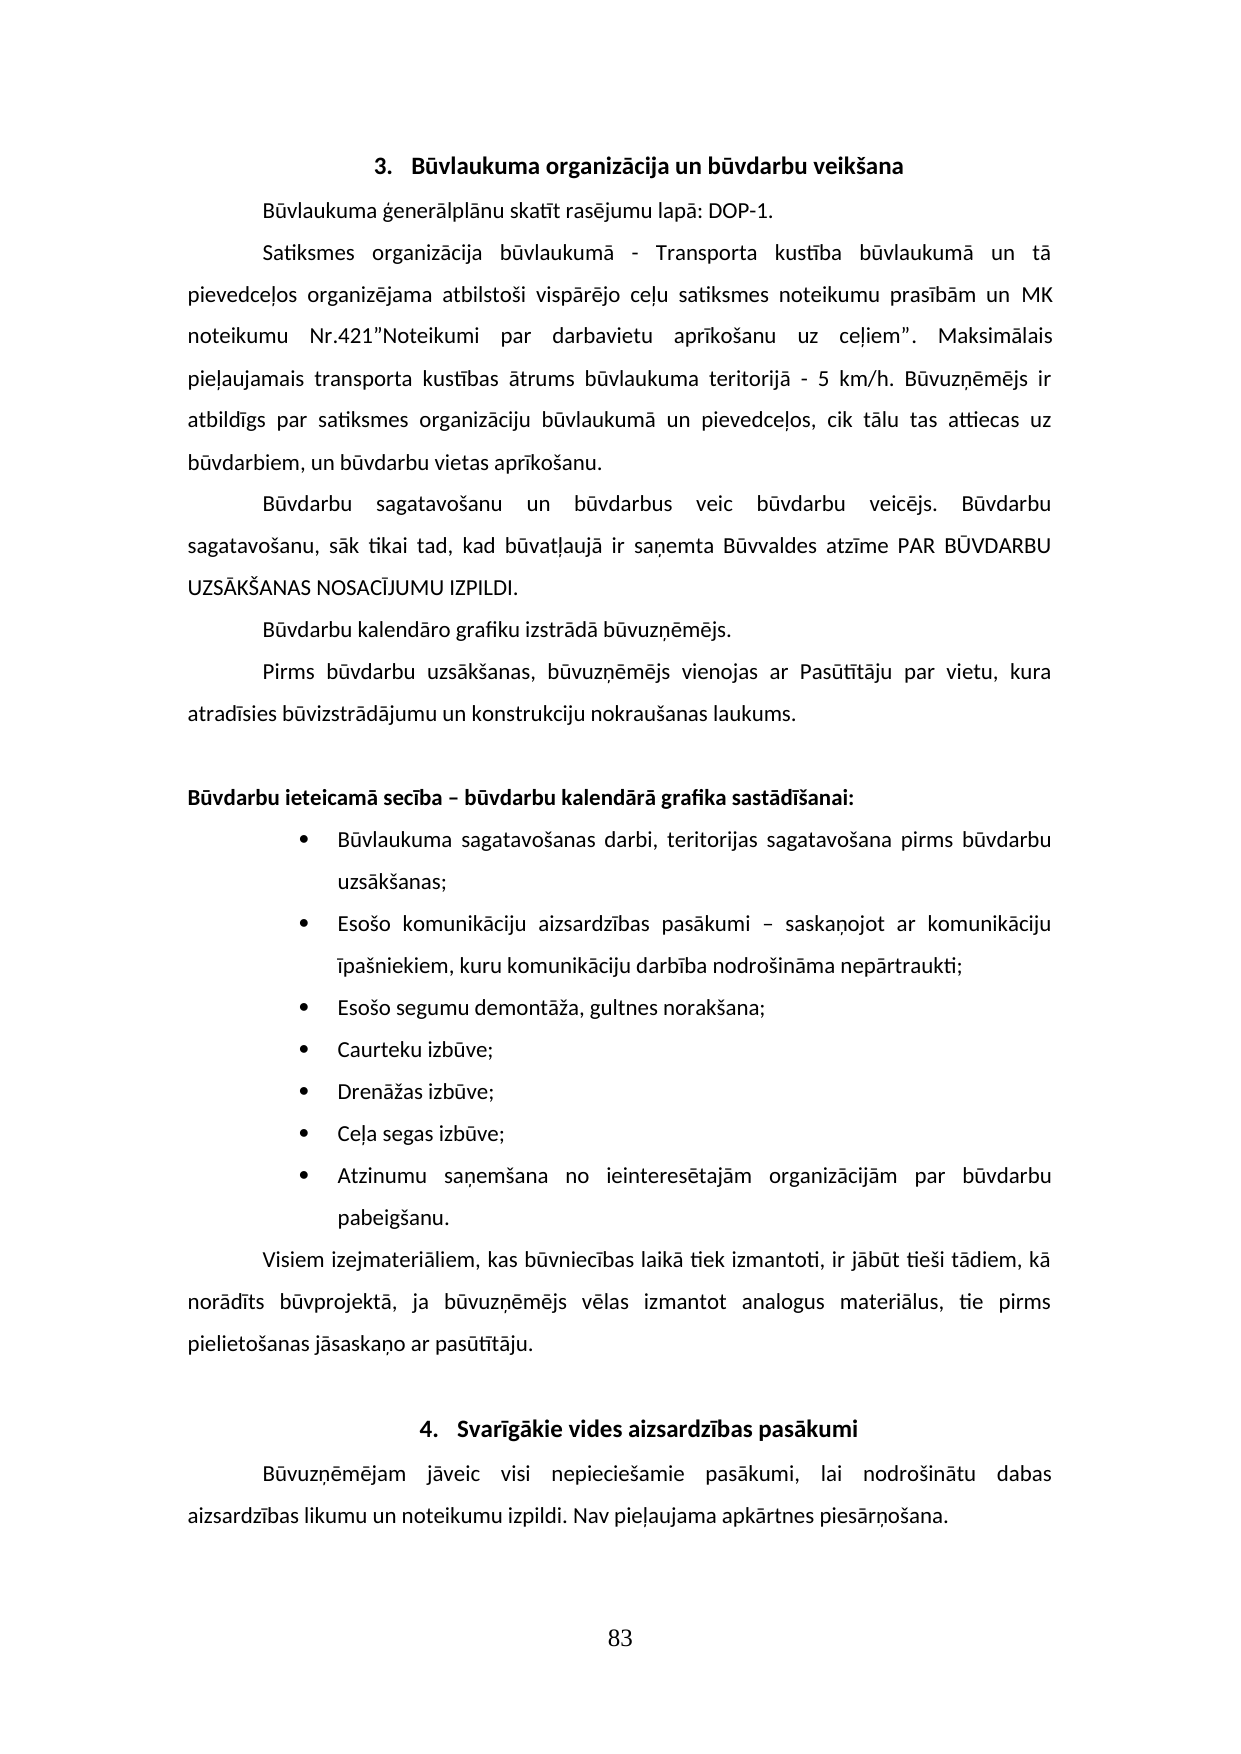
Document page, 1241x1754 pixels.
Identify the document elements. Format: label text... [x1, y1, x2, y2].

list Esošo komunikāciju aizsardzības pasākumi – saskaņojot ar komunikāciju īpašniekiem, kuru komunikāciju darbība nodrošināma nepārtraukti; [300, 909, 1053, 979]
text Būvdarbu kalendāro grafiku izstrādā būvuzņēmējs. [187, 616, 1053, 643]
text Visiem izejmateriāliem, kas būvniecības laikā tiek izmantoti, ir jābūt tieši tādiem, kā norādīts būvprojektā, ja būvuzņēmējs vēlas izmantot analogus materiālus, tie pirms pielietošanas jāsaskaņo ar pasūtītāju. [187, 1245, 1053, 1357]
text Pirms būvdarbu uzsākšanas, būvuzņēmējs vienojas ar Pasūtītāju par vietu, kura atradīsies būvizstrādājumu un konstrukciju nokraušanas laukums. [187, 657, 1053, 727]
list Atzinumu saņemšana no ieinteresētajām organizācijām par būvdarbu pabeigšanu. [300, 1161, 1053, 1231]
text Būvdarbu ieteicamā secība – būvdarbu kalendārā grafika sastādīšanai: [187, 783, 1053, 811]
text Būvlaukuma ģenerālplānu skatīt rasējumu lapā: DOP-1. [187, 196, 1053, 224]
list Drenāžas izbūve; [300, 1077, 1053, 1105]
list Svarīgākie vides aizsardzības pasākumi [225, 1413, 1053, 1444]
list Ceļa segas izbūve; [300, 1119, 1053, 1147]
text Būvdarbu sagatavošanu un būvdarbus veic būvdarbu veicējs. Būvdarbu sagatavošanu, sāk tikai tad, kad būvatļaujā ir saņemta Būvvaldes atzīme PAR BŪVDARBU UZSĀKŠANAS NOSACĪJUMU IZPILDI. [187, 489, 1053, 602]
list Esošo segumu demontāža, gultnes norakšana; [300, 993, 1053, 1021]
list Caurteku izbūve; [300, 1035, 1053, 1063]
text Satiksmes organizācija būvlaukumā - Transporta kustība būvlaukumā un tā pievedceļos organizējama atbilstoši vispārējo ceļu satiksmes noteikumu prasībām un MK noteikumu Nr.421”Noteikumi par darbavietu aprīkošanu uz ceļiem”. Maksimālais pieļaujamais transporta kustības ātrums būvlaukuma teritorijā - 5 km/h. Būvuzņēmējs ir atbildīgs par satiksmes organizāciju būvlaukumā un pievedceļos, cik tālu tas attiecas uz būvdarbiem, un būvdarbu vietas aprīkošanu. [187, 238, 1053, 476]
list Būvlaukuma sagatavošanas darbi, teritorijas sagatavošana pirms būvdarbu uzsākšanas; [300, 825, 1053, 895]
list Būvlaukuma organizācija un būvdarbu veikšana [225, 150, 1053, 181]
text Būvuzņēmējam jāveic visi nepieciešamie pasākumi, lai nodrošinātu dabas aizsardzības likumu un noteikumu izpildi. Nav pieļaujama apkārtnes piesārņošana. [187, 1459, 1053, 1529]
